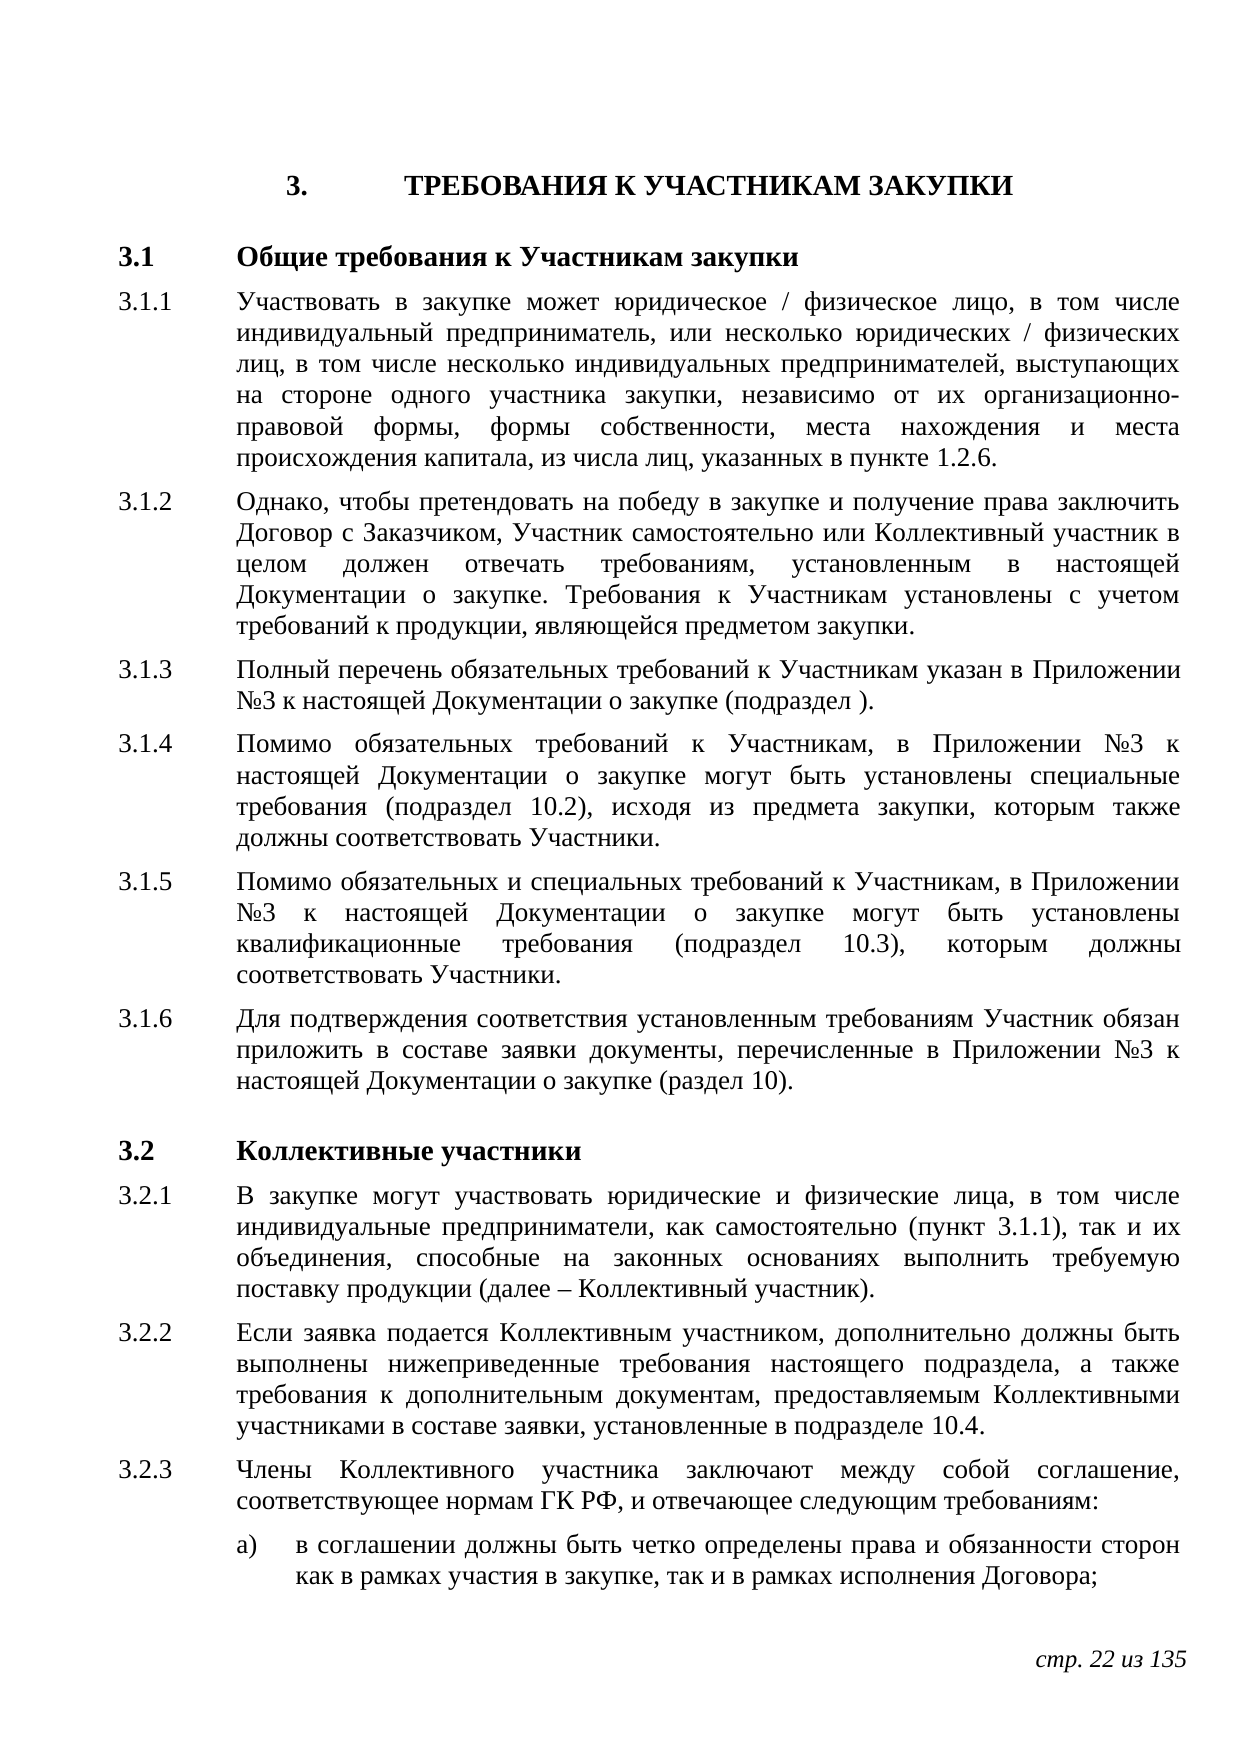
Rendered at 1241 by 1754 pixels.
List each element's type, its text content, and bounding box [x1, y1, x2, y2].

text Помимо обязательных и специальных требований к Участникам, в Приложении №3 к настоящей Документации о закупке могут быть установлены квалификационные требования (подраздел 10.3), которым должны соответствовать Участники. [118, 865, 1181, 989]
text в соглашении должны быть четко определены права и обязанности сторон как в рамках участия в закупке, так и в рамках исполнения Договора; [236, 1528, 1181, 1590]
text Если заявка подается Коллективным участником, дополнительно должны быть выполнены нижеприведенные требования настоящего подраздела, а также требования к дополнительным документам, предоставляемым Коллективными участниками в составе заявки, установленные в подразделе 10.4. [118, 1316, 1181, 1440]
text Однако, чтобы претендовать на победу в закупке и получение права заключить Договор с Заказчиком, Участник самостоятельно или Коллективный участник в целом должен отвечать требованиям, установленным в настоящей Документации о закупке. Требования к Участникам установлены с учетом требований к продукции, являющейся предметом закупки. [118, 484, 1181, 640]
text Полный перечень обязательных требований к Участникам указан в Приложении №3 к настоящей Документации о закупке (подраздел 0). [118, 653, 1181, 715]
text Члены Коллективного участника заключают между собой соглашение, соответствующее нормам ГК РФ, и отвечающее следующим требованиям: [118, 1453, 1181, 1515]
subtitle ТРЕБОВАНИЯ К УЧАСТНИКАМ ЗАКУПКИ [118, 168, 1181, 202]
text Помимо обязательных требований к Участникам, в Приложении №3 к настоящей Документации о закупке могут быть установлены специальные требования (подраздел 10.2), исходя из предмета закупки, которым также должны соответствовать Участники. [118, 728, 1181, 852]
subtitle Коллективные участники [118, 1133, 1181, 1166]
text Для подтверждения соответствия установленным требованиям Участник обязан приложить в составе заявки документы, перечисленные в Приложении №3 к настоящей Документации о закупке (раздел 10). [118, 1002, 1181, 1095]
subtitle Общие требования к Участникам закупки [118, 239, 1181, 273]
text В закупке могут участвовать юридические и физические лица, в том числе индивидуальные предприниматели, как самостоятельно (пункт 3.1.1), так и их объединения, способные на законных основаниях выполнить требуемую поставку продукции (далее – Коллективный участник). [118, 1179, 1181, 1303]
text Участвовать в закупке может юридическое / физическое лицо, в том числе индивидуальный предприниматель, или несколько юридических / физических лиц, в том числе несколько индивидуальных предпринимателей, выступающих на стороне одного участника закупки, независимо от их организационно-правовой формы, формы собственности, места нахождения и места происхождения капитала, из числа лиц, указанных в пункте 1.2.6. [118, 285, 1181, 472]
